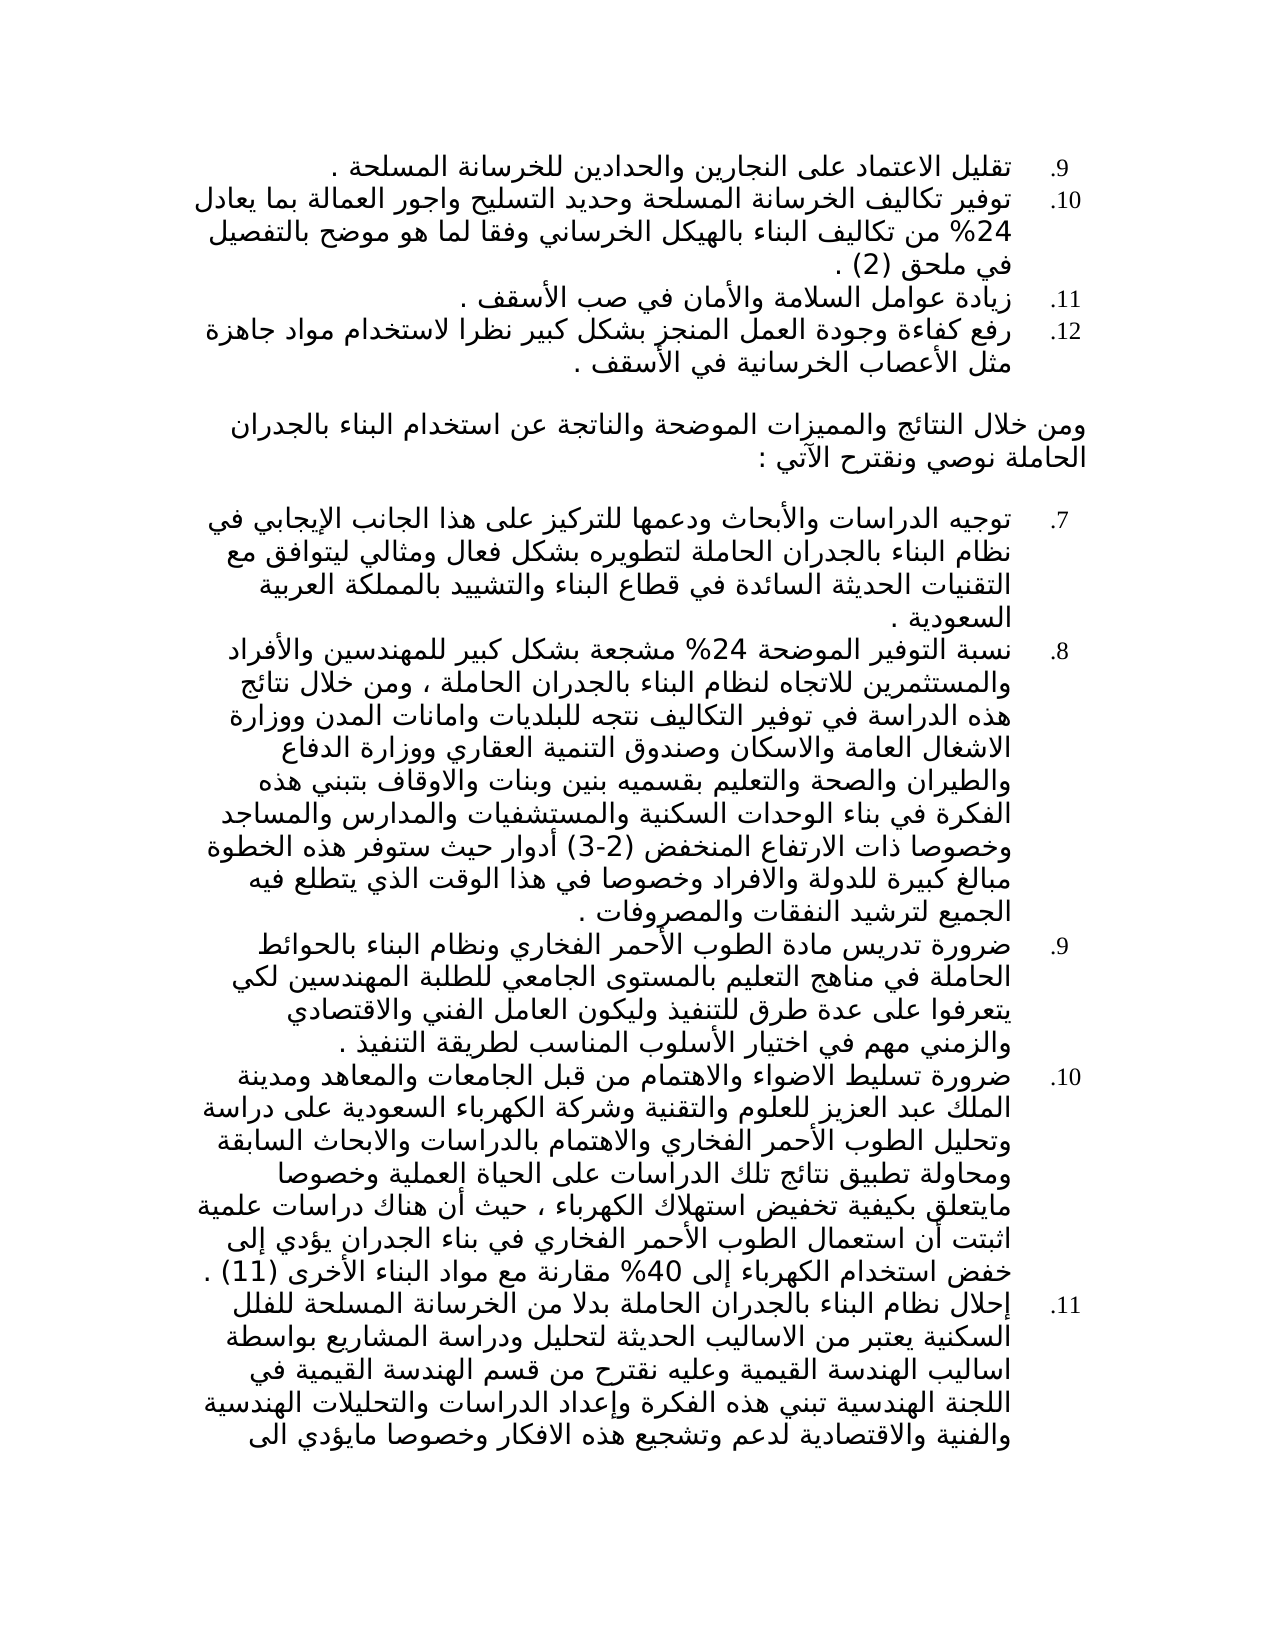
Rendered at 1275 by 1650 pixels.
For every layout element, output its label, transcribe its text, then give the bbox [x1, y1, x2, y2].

list ضرورة تدريس مادة الطوب الأحمر الفخاري ونظام البناء بالحوائط الحاملة في مناهج التعليم بالمستوى الجامعي للطلبة المهندسين لكي يتعرفوا على عدة طرق للتنفيذ وليكون العامل الفني والاقتصادي والزمني مهم في اختيار الأسلوب المناسب لطريقة التنفيذ . [187, 1074, 1050, 1204]
list تقليل الاعتماد على النجارين والحدادين للخرسانة المسلحة . [187, 150, 1050, 183]
list ضرورة تسليط الاضواء والاهتمام من قبل الجامعات والمعاهد ومدينة الملك عبد العزيز للعلوم والتقنية وشركة الكهرباء السعودية على دراسة وتحليل الطوب الأحمر الفخاري والاهتمام بالدراسات والابحاث السابقة ومحاولة تطبيق نتائج تلك الدراسات على الحياة العملية وخصوصا مايتعلق بكيفية تخفيض استهلاك الكهرباء ، حيث أن هناك دراسات علمية اثبتت أن استعمال الطوب الأحمر الفخاري في بناء الجدران يؤدي إلى خفض استخدام الكهرباء إلى 40% مقارنة مع مواد البناء الأخرى (11) . [187, 1234, 1050, 1463]
list زيادة عوامل السلامة والأمان في صب الأسقف . [187, 339, 1050, 372]
list رفع كفاءة وجودة العمل المنجز بشكل كبير نظرا لاستخدام مواد جاهزة مثل الأعصاب الخرسانية في الأسقف . [187, 401, 1050, 466]
list توفير تكاليف الخرسانة المسلحة وحديد التسليح واجور العمالة بما يعادل 24% من تكاليف البناء بالهيكل الخرساني وفقا لما هو موضح بالتفصيل في ملحق (2) . [187, 212, 1050, 310]
list توجيه الدراسات والأبحاث ودعمها للتركيز على هذا الجانب الإيجابي في نظام البناء بالجدران الحاملة لتطويره بشكل فعال ومثالي ليتوافق مع التقنيات الحديثة السائدة في قطاع البناء والتشييد بالمملكة العربية السعودية . [187, 590, 1050, 721]
text ومن خلال النتائج والمميزات الموضحة والناتجة عن استخدام البناء بالجدران الحاملة نوصي ونقترح الآتي : [187, 496, 1087, 561]
list نسبة التوفير الموضحة 24% مشجعة بشكل كبير للمهندسين والأفراد والمستثمرين للاتجاه لنظام البناء بالجدران الحاملة ، ومن خلال نتائج هذه الدراسة في توفير التكاليف نتجه للبلديات وامانات المدن ووزارة الاشغال العامة والاسكان وصندوق التنمية العقاري ووزارة الدفاع والطيران والصحة والتعليم بقسميه بنين وبنات والاوقاف بتبني هذه الفكرة في بناء الوحدات السكنية والمستشفيات والمدارس والمساجد وخصوصا ذات الارتفاع المنخفض (2-3) أدوار حيث ستوفر هذه الخطوة مبالغ كبيرة للدولة والافراد وخصوصا في هذا الوقت الذي يتطلع فيه الجميع لترشيد النفقات والمصروفات . [187, 750, 1050, 1044]
